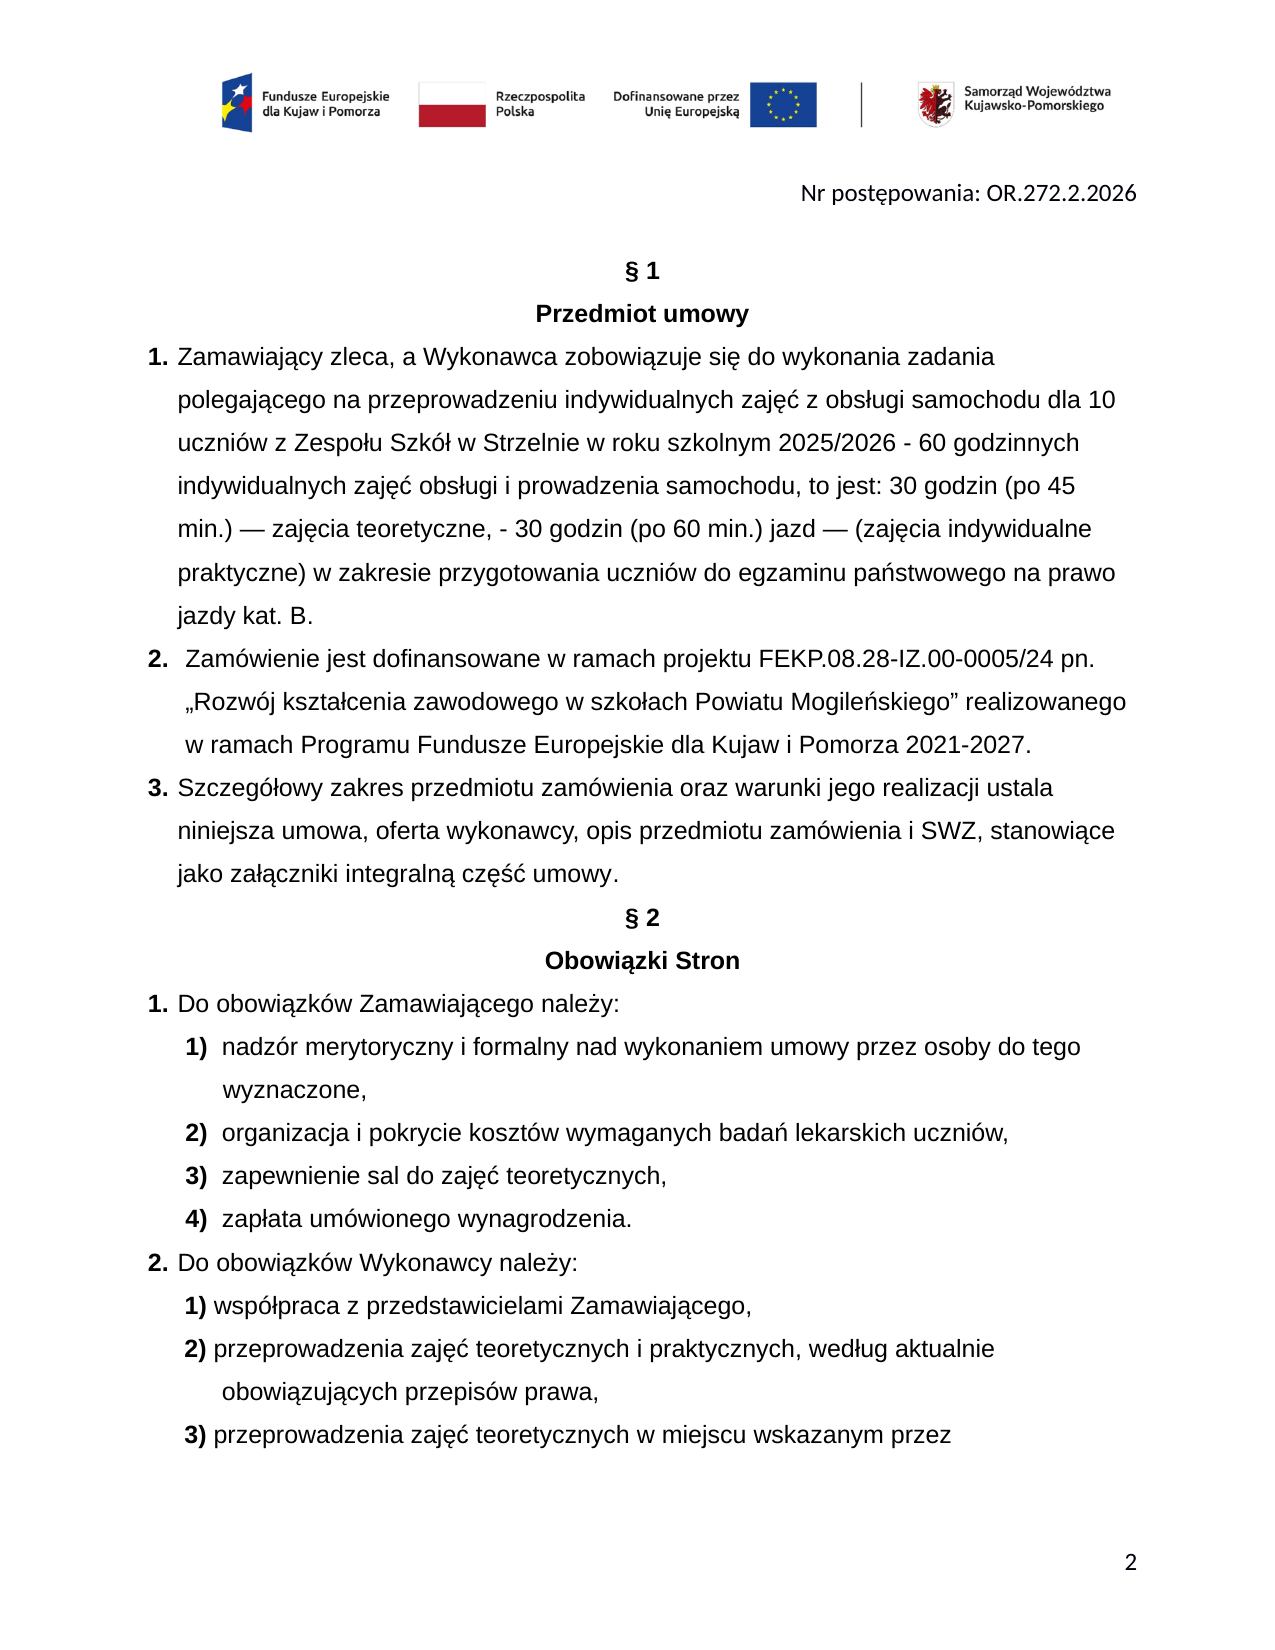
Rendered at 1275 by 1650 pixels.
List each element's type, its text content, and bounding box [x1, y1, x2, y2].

text § 2 [148, 902, 1137, 931]
picture [192, 59, 1138, 147]
list Do obowiązków Zamawiającego należy: [148, 989, 1137, 1017]
list Do obowiązków Wykonawcy należy: [148, 1247, 1137, 1276]
list zapłata umówionego wynagrodzenia. [185, 1204, 1137, 1233]
list zapewnienie sal do zajęć teoretycznych, [185, 1161, 1137, 1190]
list organizacja i pokrycie kosztów wymaganych badań lekarskich uczniów, [185, 1118, 1137, 1147]
text Obowiązki Stron [148, 946, 1137, 974]
list Zamawiający zleca, a Wykonawca zobowiązuje się do wykonania zadania polegającego na przeprowadzeniu indywidualnych zajęć z obsługi samochodu dla 10 uczniów z Zespołu Szkół w Strzelnie w roku szkolnym 2025/2026 - 60 godzinnych indywidualnych zajęć obsługi i prowadzenia samochodu, to jest: 30 godzin (po 45 min.) — zajęcia teoretyczne, - 30 godzin (po 60 min.) jazd — (zajęcia indywidualne praktyczne) w zakresie przygotowania uczniów do egzaminu państwowego na prawo jazdy kat. B. [148, 342, 1137, 629]
list współpraca z przedstawicielami Zamawiającego, [184, 1291, 1137, 1319]
list przeprowadzenia zajęć teoretycznych w miejscu wskazanym przez Zamawiającego, na terenie Zespołu Szkół w Strzelnie, 88-320 Strzelno, [184, 1420, 1137, 1449]
text Przedmiot umowy [148, 299, 1137, 327]
list Zamówienie jest dofinansowane w ramach projektu FEKP.08.28-IZ.00-0005/24 pn. „Rozwój kształcenia zawodowego w szkołach Powiatu Mogileńskiego” realizowanego w ramach Programu Fundusze Europejskie dla Kujaw i Pomorza 2021-2027. [148, 644, 1137, 759]
list przeprowadzenia zajęć teoretycznych i praktycznych, według aktualnie obowiązujących przepisów prawa, [184, 1334, 1137, 1406]
list nadzór merytoryczny i formalny nad wykonaniem umowy przez osoby do tego wyznaczone, [185, 1032, 1137, 1104]
text § 1 [148, 256, 1137, 284]
list Szczegółowy zakres przedmiotu zamówienia oraz warunki jego realizacji ustala niniejsza umowa, oferta wykonawcy, opis przedmiotu zamówienia i SWZ, stanowiące jako załączniki integralną część umowy. [148, 773, 1137, 888]
